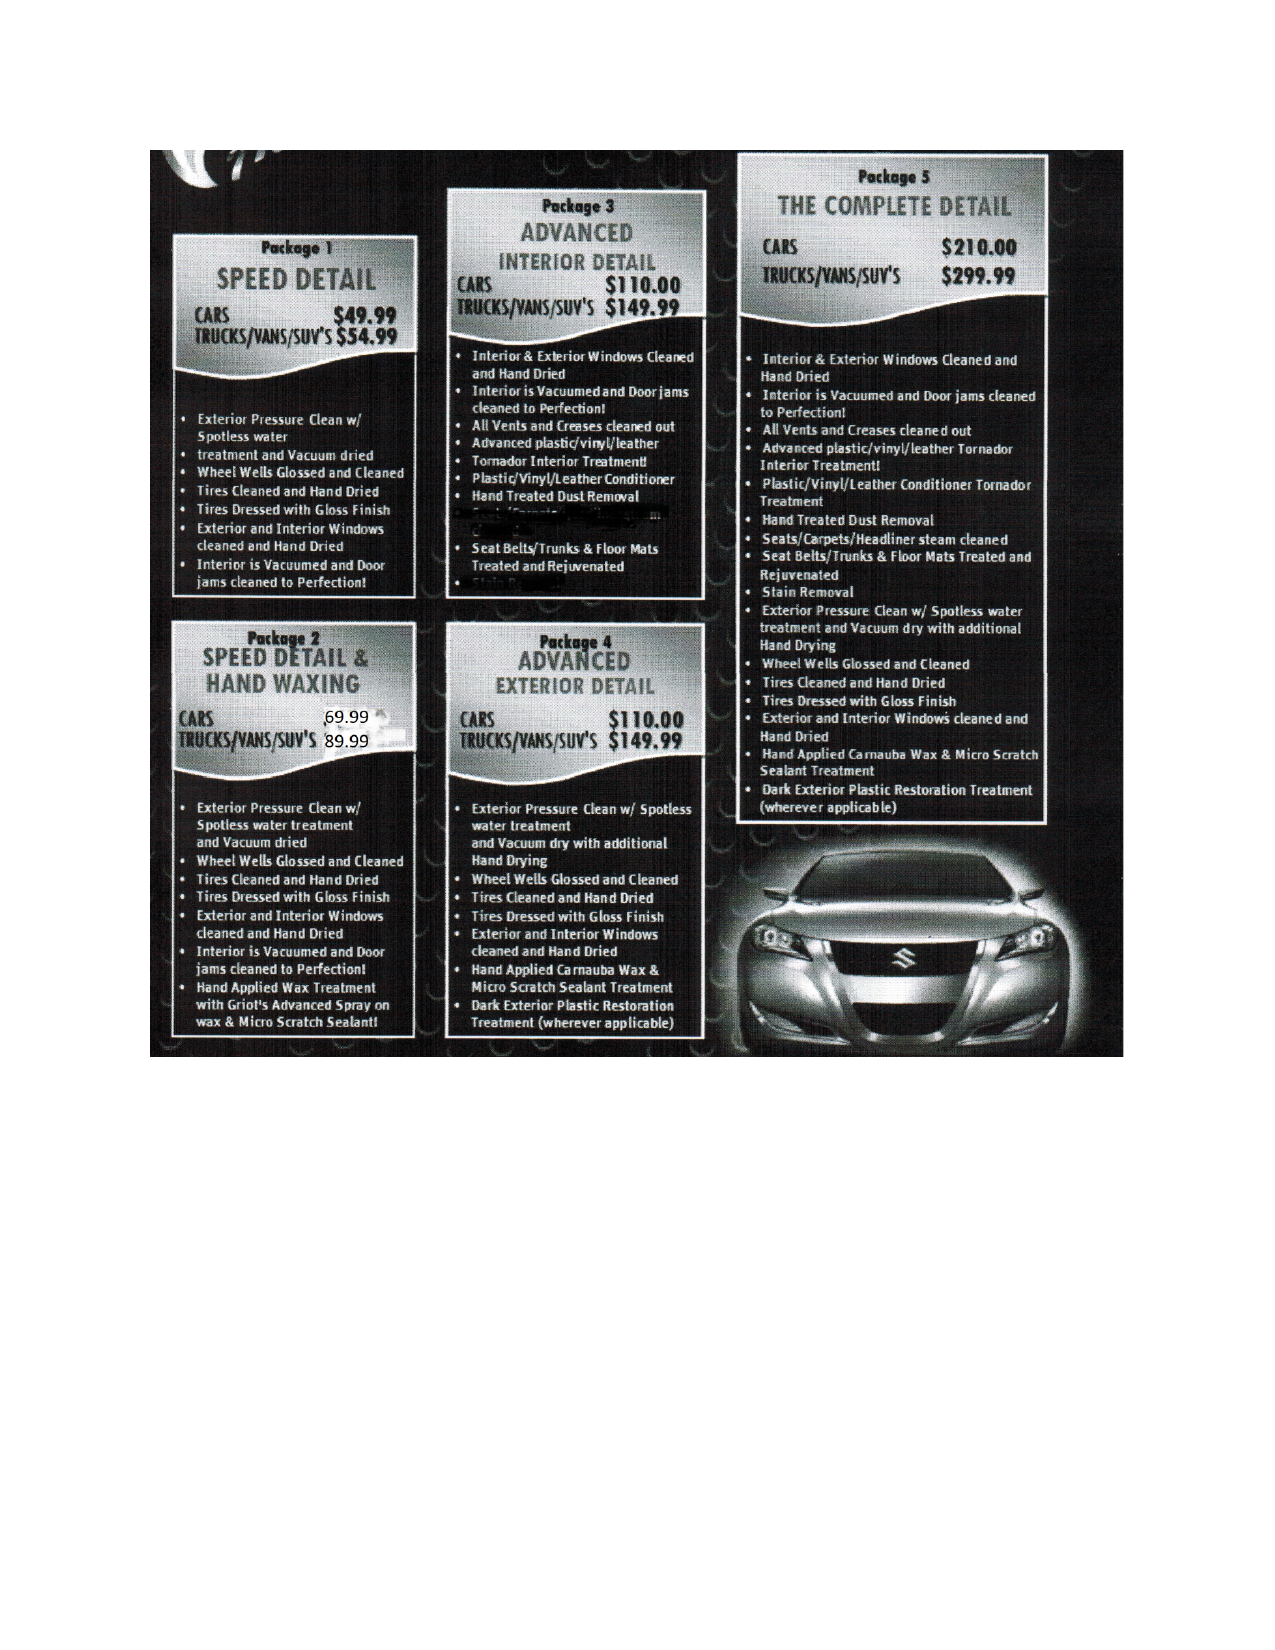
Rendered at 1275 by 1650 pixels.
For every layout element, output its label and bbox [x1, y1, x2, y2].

picture [150, 150, 1124, 1057]
